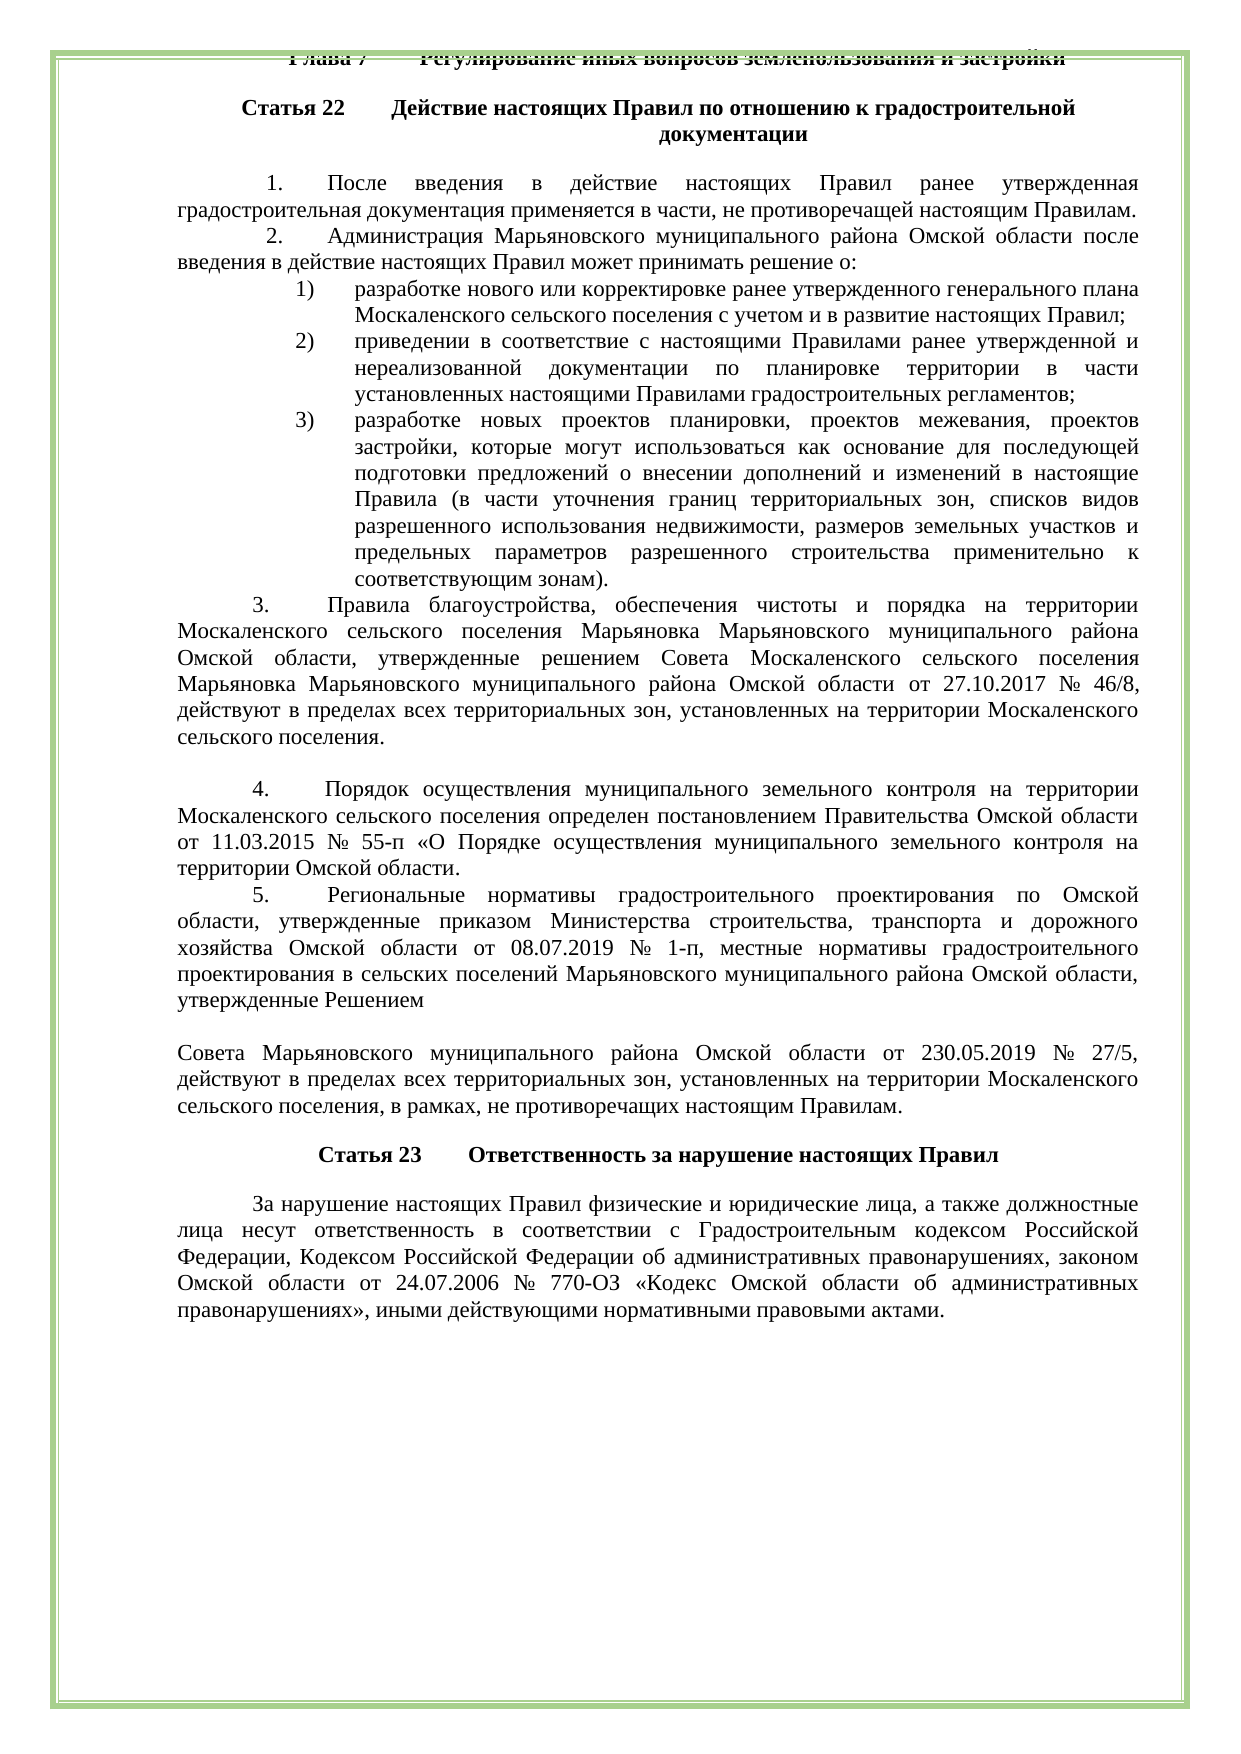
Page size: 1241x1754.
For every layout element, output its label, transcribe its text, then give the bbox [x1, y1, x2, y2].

subtitle Статья 23 Ответственность за нарушение настоящих Правил [177, 1141, 1140, 1167]
text 4. Порядок осуществления муниципального земельного контроля на территории Москаленского сельского поселения определен постановлением Правительства Омской области от 11.03.2015 № 55-п «О Порядке осуществления муниципального земельного контроля на территории Омской области. [177, 775, 1140, 881]
subtitle Статья 22 Действие настоящих Правил по отношению к градостроительной документации [177, 94, 1140, 146]
text 3) разработке новых проектов планировки, проектов межевания, проектов застройки, которые могут использоваться как основание для последующей подготовки предложений о внесении дополнений и изменений в настоящие Правила (в части уточнения границ территориальных зон, списков видов разрешенного использования недвижимости, размеров земельных участков и предельных параметров разрешенного строительства применительно к соответствующим зонам). [295, 406, 1140, 591]
text 2) приведении в соответствие с настоящими Правилами ранее утвержденной и нереализованной документации по планировке территории в части установленных настоящими Правилами градостроительных регламентов; [295, 327, 1140, 406]
text 2. Администрация Марьяновского муниципального района Омской области после введения в действие настоящих Правил может принимать решение о: [177, 222, 1140, 275]
text 3. Правила благоустройства, обеспечения чистоты и порядка на территории Москаленского сельского поселения Марьяновка Марьяновского муниципального района Омской области, утвержденные решением Совета Москаленского сельского поселения Марьяновка Марьяновского муниципального района Омской области от 27.10.2017 № 46/8, действуют в пределах всех территориальных зон, установленных на территории Москаленского сельского поселения. [177, 591, 1140, 749]
text Совета Марьяновского муниципального района Омской области от 230.05.2019 № 27/5, действуют в пределах всех территориальных зон, установленных на территории Москаленского сельского поселения, в рамках, не противоречащих настоящим Правилам. [177, 1039, 1140, 1118]
text 1. После введения в действие настоящих Правил ранее утвержденная градостроительная документация применяется в части, не противоречащей настоящим Правилам. [177, 169, 1140, 222]
text 5. Региональные нормативы градостроительного проектирования по Омской области, утвержденные приказом Министерства строительства, транспорта и дорожного хозяйства Омской области от 08.07.2019 № 1-п, местные нормативы градостроительного проектирования в сельских поселений Марьяновского муниципального района Омской области, утвержденные Решением [177, 881, 1140, 1013]
text 1) разработке нового или корректировке ранее утвержденного генерального плана Москаленского сельского поселения с учетом и в развитие настоящих Правил; [295, 275, 1140, 327]
text За нарушение настоящих Правил физические и юридические лица, а также должностные лица несут ответственность в соответствии с Градостроительным кодексом Российской Федерации, Кодексом Российской Федерации об административных правонарушениях, законом Омской области от 24.07.2006 № 770-ОЗ «Кодекс Омской области об административных правонарушениях», иными действующими нормативными правовыми актами. [177, 1190, 1140, 1322]
